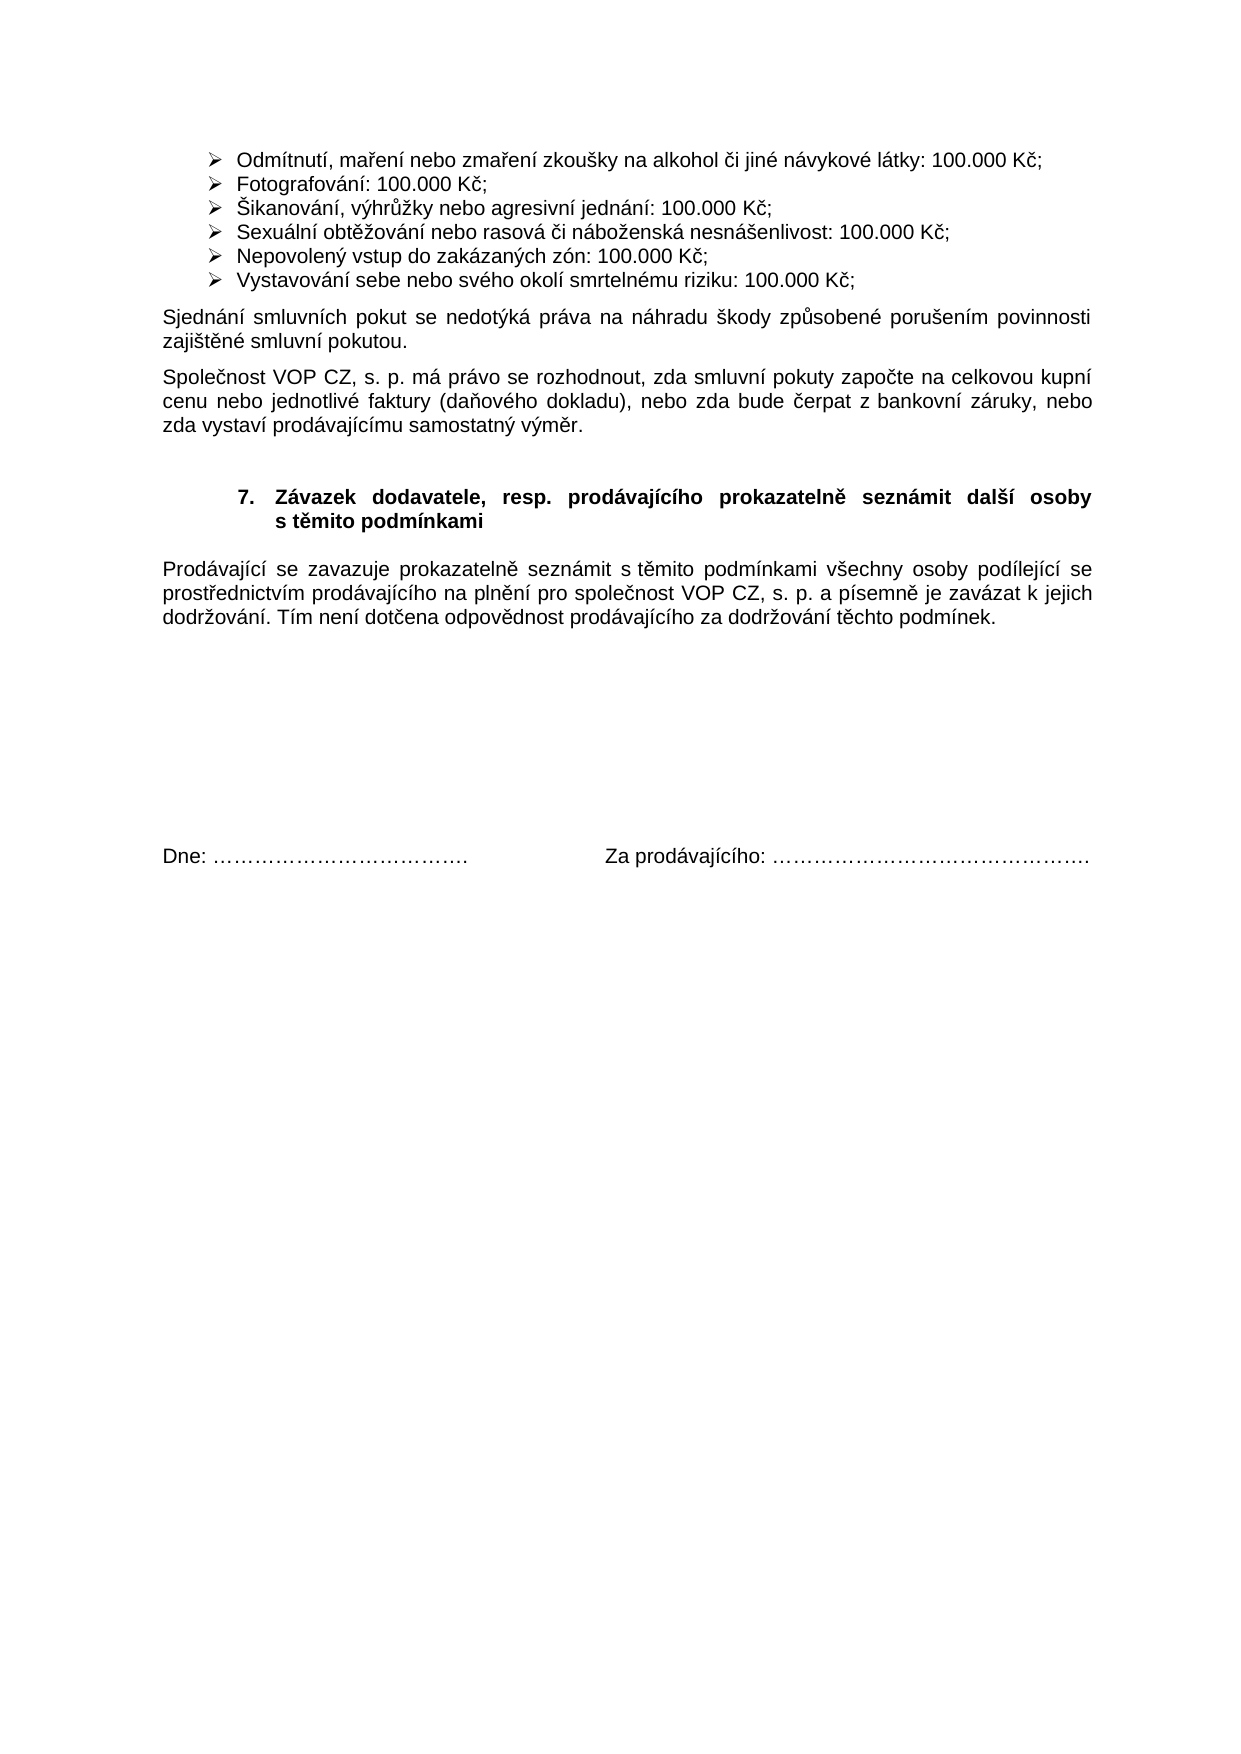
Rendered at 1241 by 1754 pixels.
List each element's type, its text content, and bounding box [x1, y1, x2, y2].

text Šikanování, výhrůžky nebo agresivní jednání: 100.000 Kč; [207, 196, 1093, 220]
text Vystavování sebe nebo svého okolí smrtelnému riziku: 100.000 Kč; [207, 268, 1093, 292]
text Sjednání smluvních pokut se nedotýká práva na náhradu škody způsobené porušením povinnosti zajištěné smluvní pokutou. [162, 304, 1093, 352]
subtitle Závazek dodavatele, resp. prodávajícího prokazatelně seznámit další osoby s těmito podmínkami [237, 485, 1093, 533]
text Prodávající se zavazuje prokazatelně seznámit s těmito podmínkami všechny osoby podílející se prostřednictvím prodávajícího na plnění pro společnost VOP CZ, s. p. a písemně je zavázat k jejich dodržování. Tím není dotčena odpovědnost prodávajícího za dodržování těchto podmínek. [162, 557, 1093, 628]
text Společnost VOP CZ, s. p. má právo se rozhodnout, zda smluvní pokuty započte na celkovou kupní cenu nebo jednotlivé faktury (daňového dokladu), nebo zda bude čerpat z bankovní záruky, nebo zda vystaví prodávajícímu samostatný výměr. [162, 365, 1093, 437]
text Dne: ………………………………. Za prodávajícího: ………………………………………. [162, 844, 1093, 868]
text Odmítnutí, maření nebo zmaření zkoušky na alkohol či jiné návykové látky: 100.000 Kč; [207, 148, 1093, 172]
text Sexuální obtěžování nebo rasová či náboženská nesnášenlivost: 100.000 Kč; [207, 220, 1093, 244]
text Fotografování: 100.000 Kč; [207, 172, 1093, 196]
text Nepovolený vstup do zakázaných zón: 100.000 Kč; [207, 244, 1093, 268]
